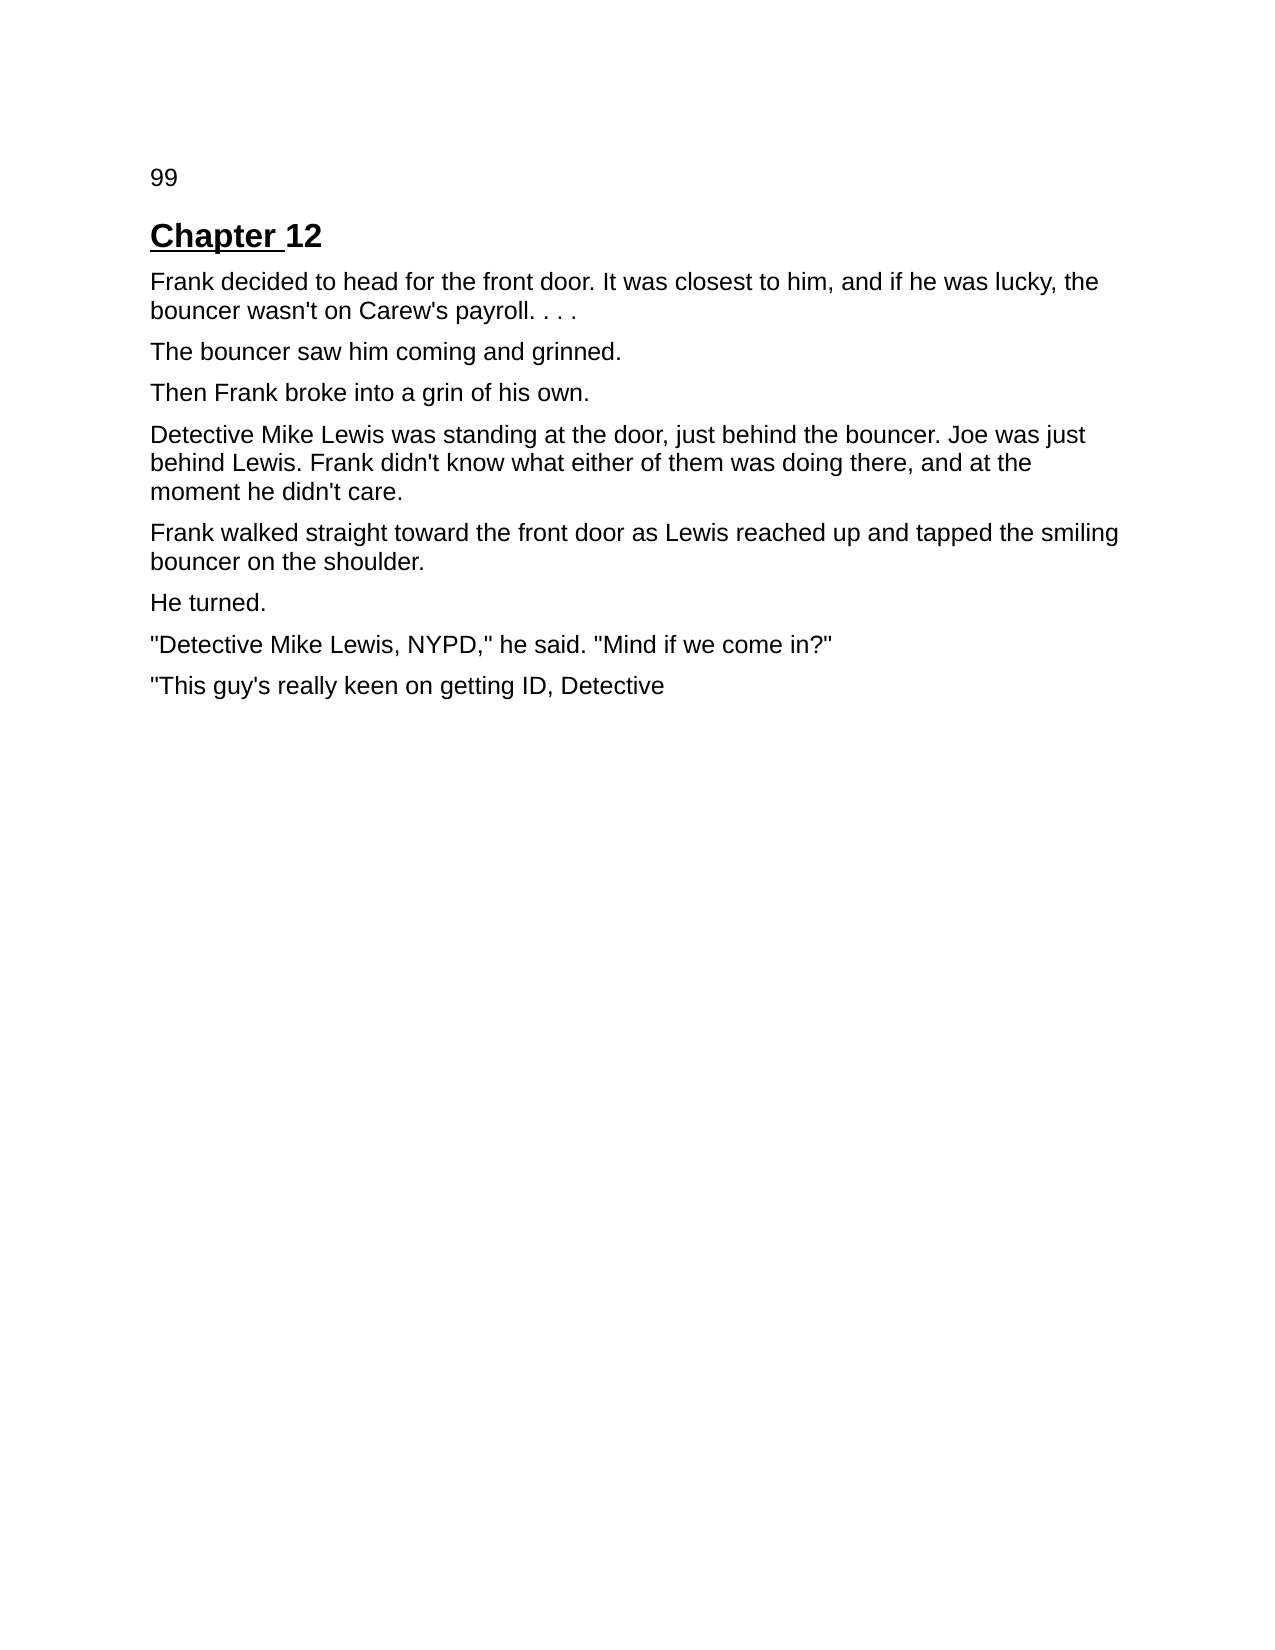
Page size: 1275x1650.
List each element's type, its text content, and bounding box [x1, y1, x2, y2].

text "Detective Mike Lewis, NYPD," he said. "Mind if we come in?" [150, 630, 1125, 658]
subtitle Chapter 12 [150, 216, 1125, 255]
text Frank walked straight toward the front door as Lewis reached up and tapped the smiling bouncer on the shoulder. [150, 518, 1125, 576]
text Then Frank broke into a grin of his own. [150, 378, 1125, 407]
text "This guy's really keen on getting ID, Detective [150, 671, 1125, 700]
text Detective Mike Lewis was standing at the door, just behind the bouncer. Joe was just behind Lewis. Frank didn't know what either of them was doing there, and at the moment he didn't care. [150, 420, 1125, 506]
text 99 [150, 162, 1125, 191]
text The bouncer saw him coming and grinned. [150, 337, 1125, 366]
text He turned. [150, 588, 1125, 617]
text Frank decided to head for the front door. It was closest to him, and if he was lucky, the bouncer wasn't on Carew's payroll. . . . [150, 267, 1125, 325]
